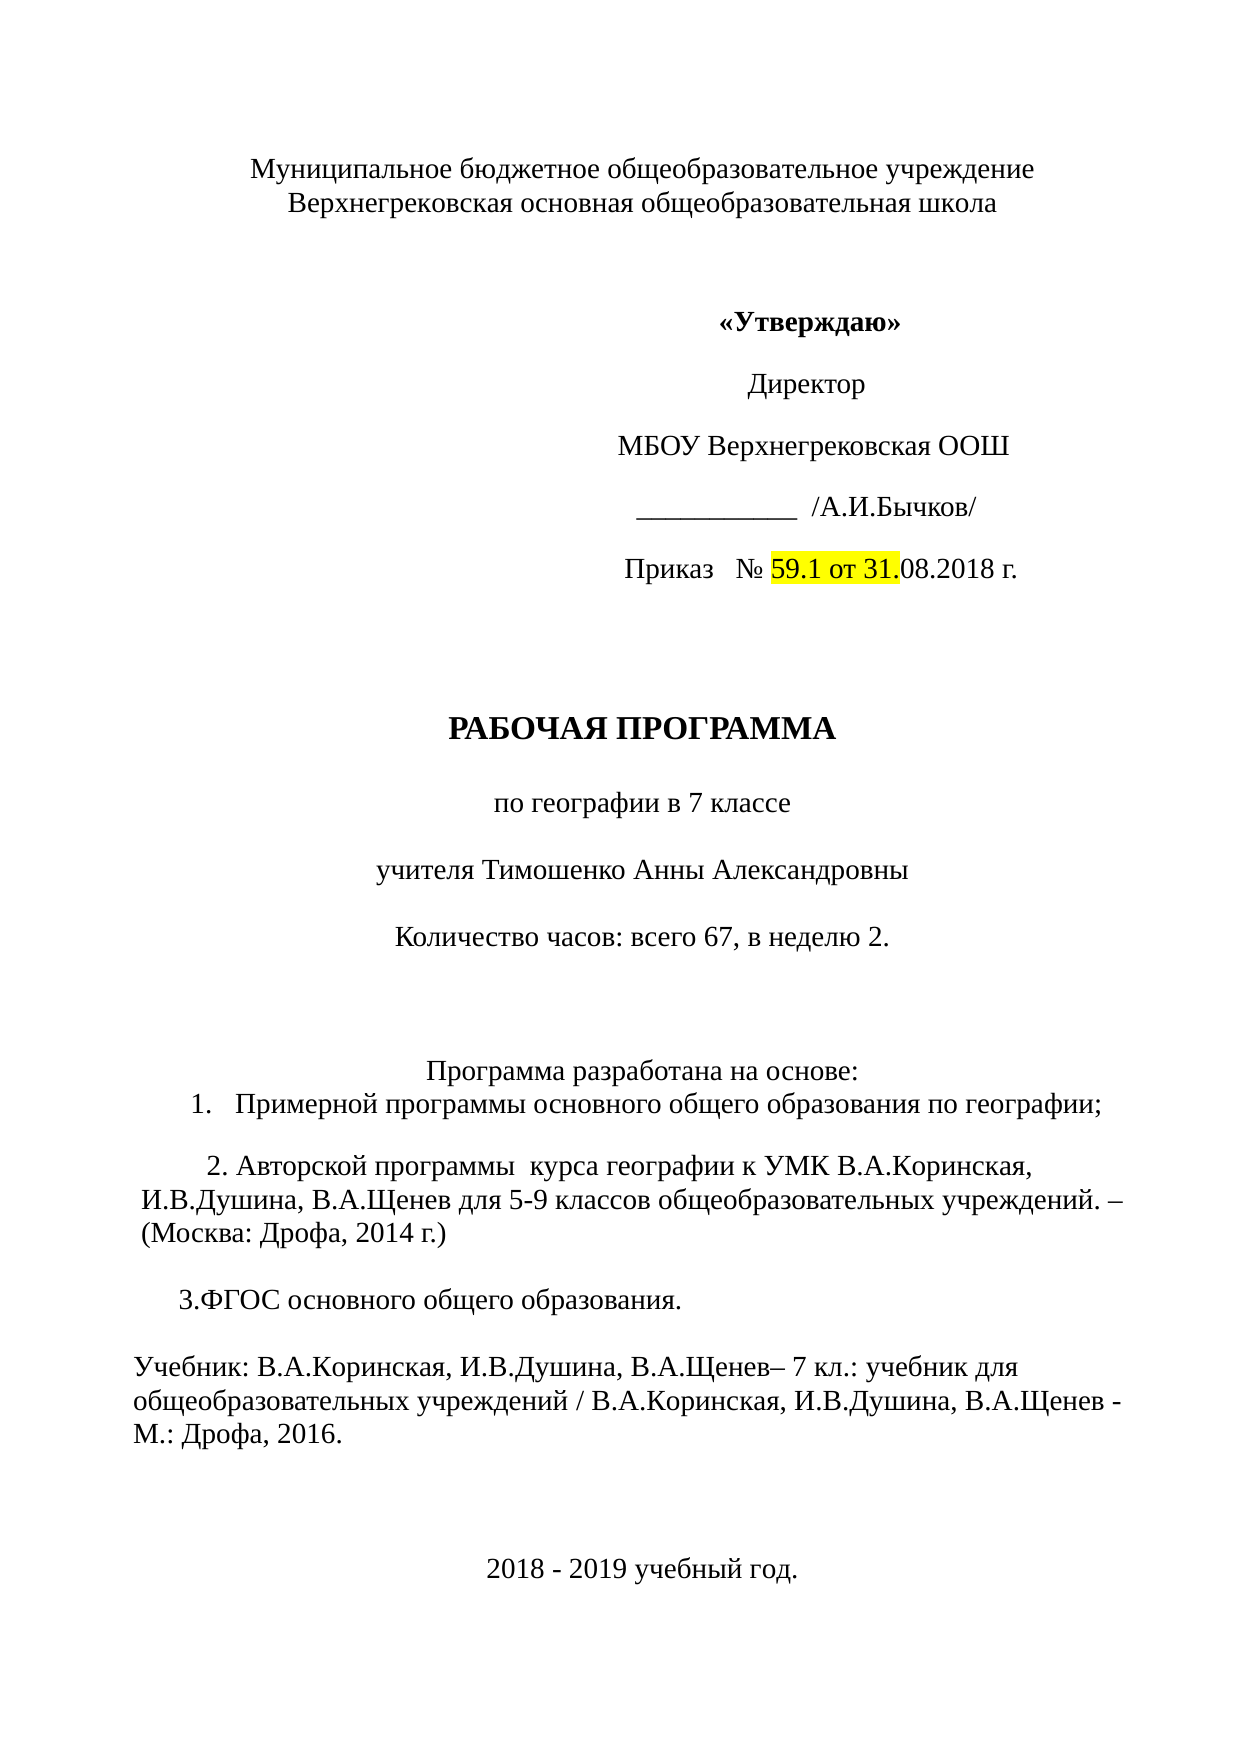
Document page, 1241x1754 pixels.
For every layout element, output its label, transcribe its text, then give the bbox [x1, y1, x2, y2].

text Программа разработана на основе: [133, 1053, 1152, 1087]
list Примерной программы основного общего образования по географии; [141, 1087, 1152, 1120]
text 2018 - 2019 учебный год. [133, 1551, 1152, 1584]
text Муниципальное бюджетное общеобразовательное учреждение [133, 151, 1152, 185]
text 2. Авторской программы курса географии к УМК В.А.Коринская, И.В.Душина, В.А.Щенев для 5-9 классов общеобразовательных учреждений. – (Москва: Дрофа, 2014 г.) [141, 1148, 1152, 1249]
text Верхнегрековская основная общеобразовательная школа [133, 185, 1152, 218]
text по географии в 7 классе [133, 785, 1152, 818]
text Учебник: В.А.Коринская, И.В.Душина, В.А.Щенев– 7 кл.: учебник для общеобразовательных учреждений / В.А.Коринская, И.В.Душина, В.А.Щенев - М.: Дрофа, 2016. [133, 1349, 1152, 1450]
text ___________ /А.И.Бычков/ [133, 489, 1152, 523]
text РАБОЧАЯ ПРОГРАММА [133, 708, 1152, 746]
text Приказ № 59.1 от 31.08.2018 г. [133, 551, 771, 584]
text 3.ФГОС основного общего образования. [178, 1282, 1152, 1316]
text МБОУ Верхнегрековская ООШ [133, 428, 1152, 461]
text Приказ № 59.1 от 31.08.2018 г. [900, 551, 1152, 584]
text учителя Тимошенко Анны Александровны [133, 852, 1152, 885]
text «Утверждаю» [133, 304, 1152, 338]
text Директор [133, 366, 1152, 399]
text Количество часов: всего 67, в неделю 2. [133, 919, 1152, 952]
